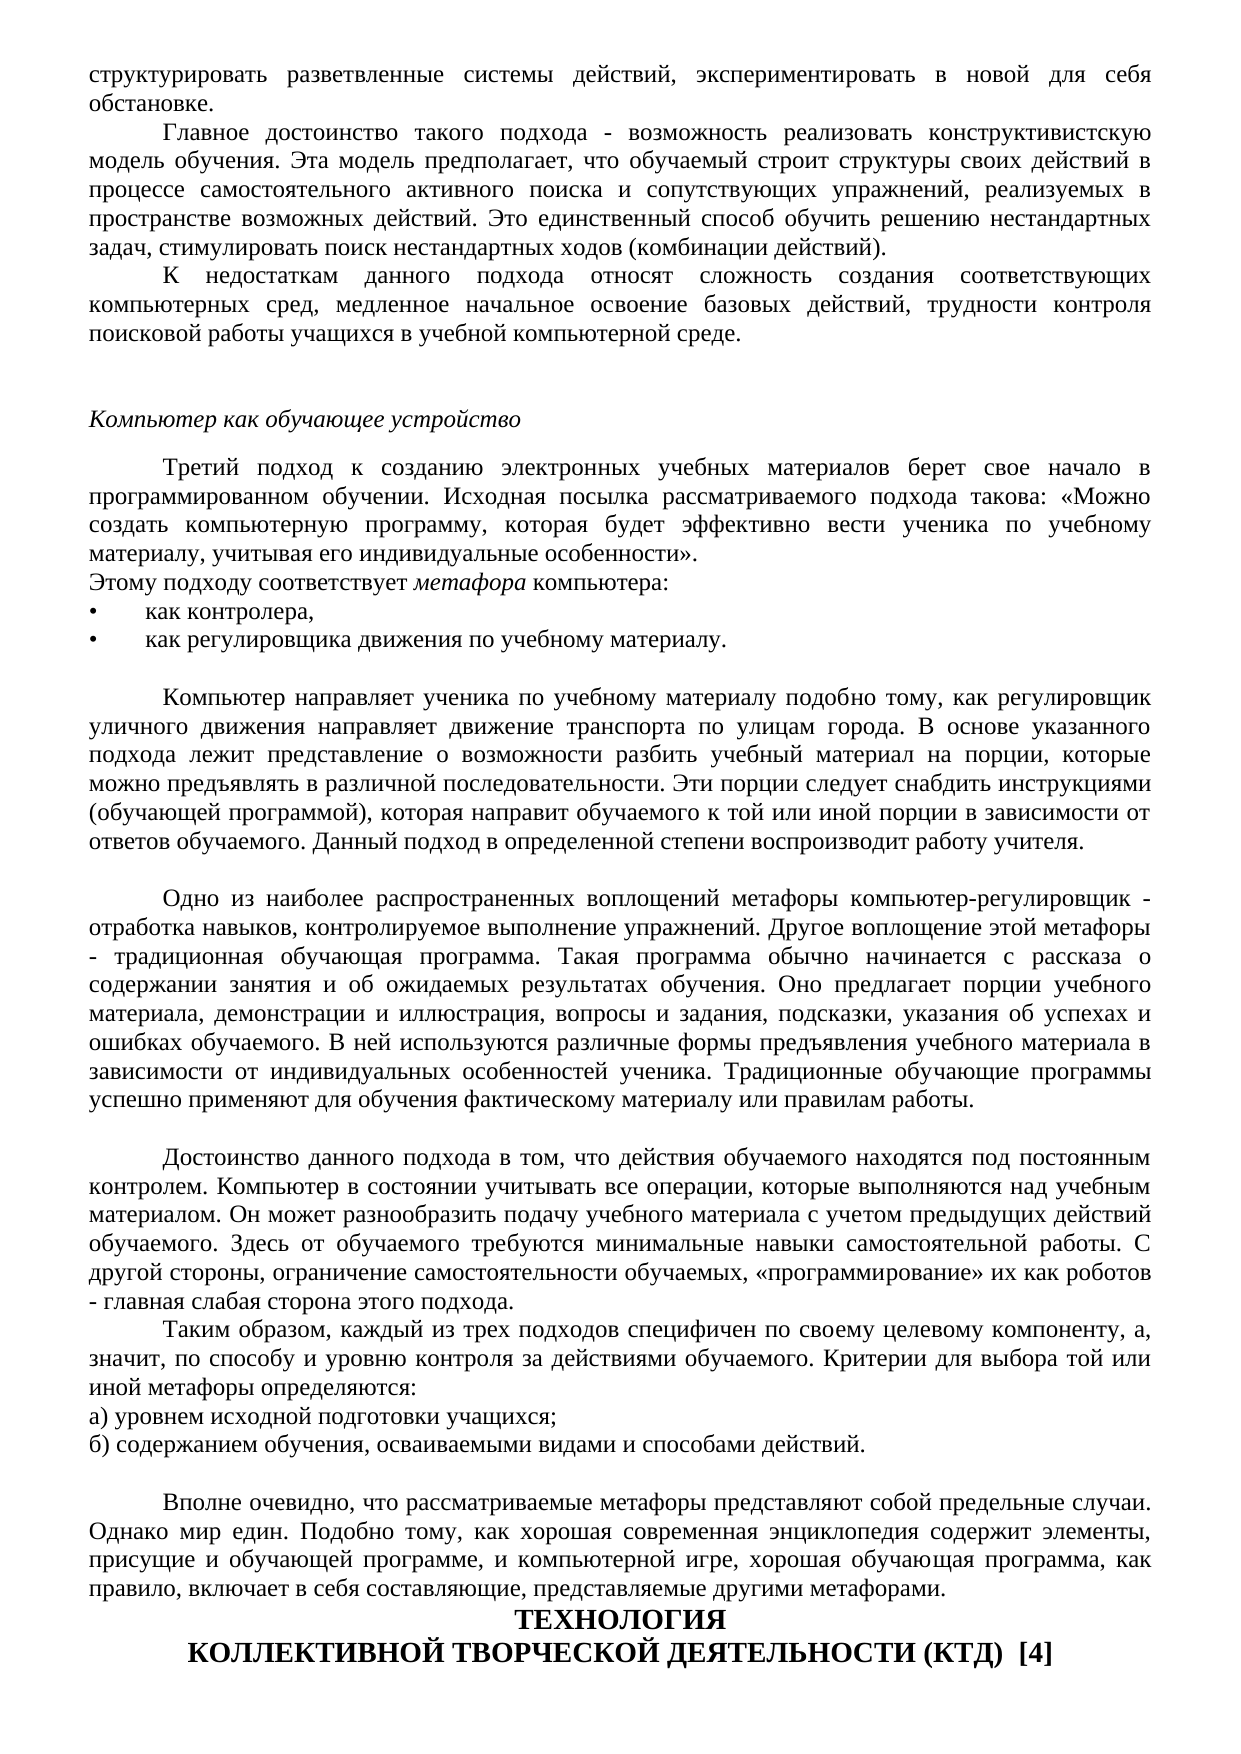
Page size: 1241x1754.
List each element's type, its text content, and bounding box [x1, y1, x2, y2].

text Этому подходу соответствует метафора компьютера: [89, 567, 1152, 596]
text б) содержанием обучения, осваиваемыми видами и способами действий. [89, 1429, 1152, 1458]
text а) уровнем исходной подготовки учащихся; [89, 1401, 1152, 1429]
text Компьютер направляет ученика по учебному материалу подобно тому, как регулировщик уличного движения направляет движение транспорта по улицам города. В основе указанного подхода лежит представление о возможности разбить учебный материал на порции, которые можно предъявлять в различной последовательности. Эти порции следует снабдить инструкциями (обучающей программой), которая направит обучаемого к той или иной порции в зависимости от ответов обучаемого. Данный подход в определенной степени воспроизводит работу учителя. [89, 682, 1152, 854]
text Достоинство данного подхода в том, что действия обучаемого находятся под постоянным контролем. Компьютер в состоянии учитывать все операции, которые выполняются над учебным материалом. Он может разнообразить подачу учебного материала с учетом предыдущих действий обучаемого. Здесь от обучаемого требуются минимальные навыки самостоятельной работы. С другой стороны, ограничение самостоятельности обучаемых, «программирование» их как роботов - главная слабая сторона этого подхода. [89, 1142, 1152, 1314]
text К недостаткам данного подхода относят сложность создания соответствующих компьютерных сред, медленное начальное освоение базовых действий, трудности контроля поисковой работы учащихся в учебной компьютерной среде. [89, 260, 1152, 347]
text Таким образом, каждый из трех подходов специфичен по своему целевому компоненту, а, значит, по способу и уровню контроля за действиями обучаемого. Критерии для выбора той или иной метафоры определяются: [89, 1314, 1152, 1401]
text ТЕХНОЛОГИЯ [89, 1602, 1152, 1636]
text Одно из наиболее распространенных воплощений метафоры компьютер-регулировщик - отработка навыков, контролируемое выполнение упражнений. Другое воплощение этой метафоры - традиционная обучающая программа. Такая программа обычно начинается с рассказа о содержании занятия и об ожидаемых результатах обучения. Оно предлагает порции учебного материала, демонстрации и иллюстрация, вопросы и задания, подсказки, указания об успехах и ошибках обучаемого. В ней используются различные формы предъявления учебного материала в зависимости от индивидуальных особенностей ученика. Традиционные обучающие программы успешно применяют для обучения фактическому материалу или правилам работы. [89, 883, 1152, 1113]
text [89, 59, 1152, 117]
text Компьютер как обучающее устройство [89, 404, 1152, 433]
text КОЛЛЕКТИВНОЙ ТВОРЧЕСКОЙ ДЕЯТЕЛЬНОСТИ (КТД) [4] [89, 1636, 1152, 1669]
text Третий подход к созданию электронных учебных материалов берет свое начало в программированном обучении. Исходная посылка рассматриваемого подхода такова: «Можно создать компьютерную программу, которая будет эффективно вести ученика по учебному материалу, учитывая его индивидуальные особенности». [89, 452, 1152, 567]
list как контролера, [89, 596, 1152, 624]
text Вполне очевидно, что рассматриваемые метафоры представляют собой предельные случаи. Однако мир един. Подобно тому, как хорошая современная энциклопедия содержит элементы, присущие и обучающей программе, и компьютерной игре, хорошая обучающая программа, как правило, включает в себя составляющие, представляемые другими метафорами. [89, 1487, 1152, 1602]
text Главное достоинство такого подхода - возможность реализовать конструктивистскую модель обучения. Эта модель предполагает, что обучаемый строит структуры своих действий в процессе самостоятельного активного поиска и сопутствующих упражнений, реализуемых в пространстве возможных действий. Это единственный способ обучить решению нестандартных задач, стимулировать поиск нестандартных ходов (комбинации действий). [89, 117, 1152, 260]
list как регулировщика движения по учебному материалу. [89, 624, 1152, 653]
